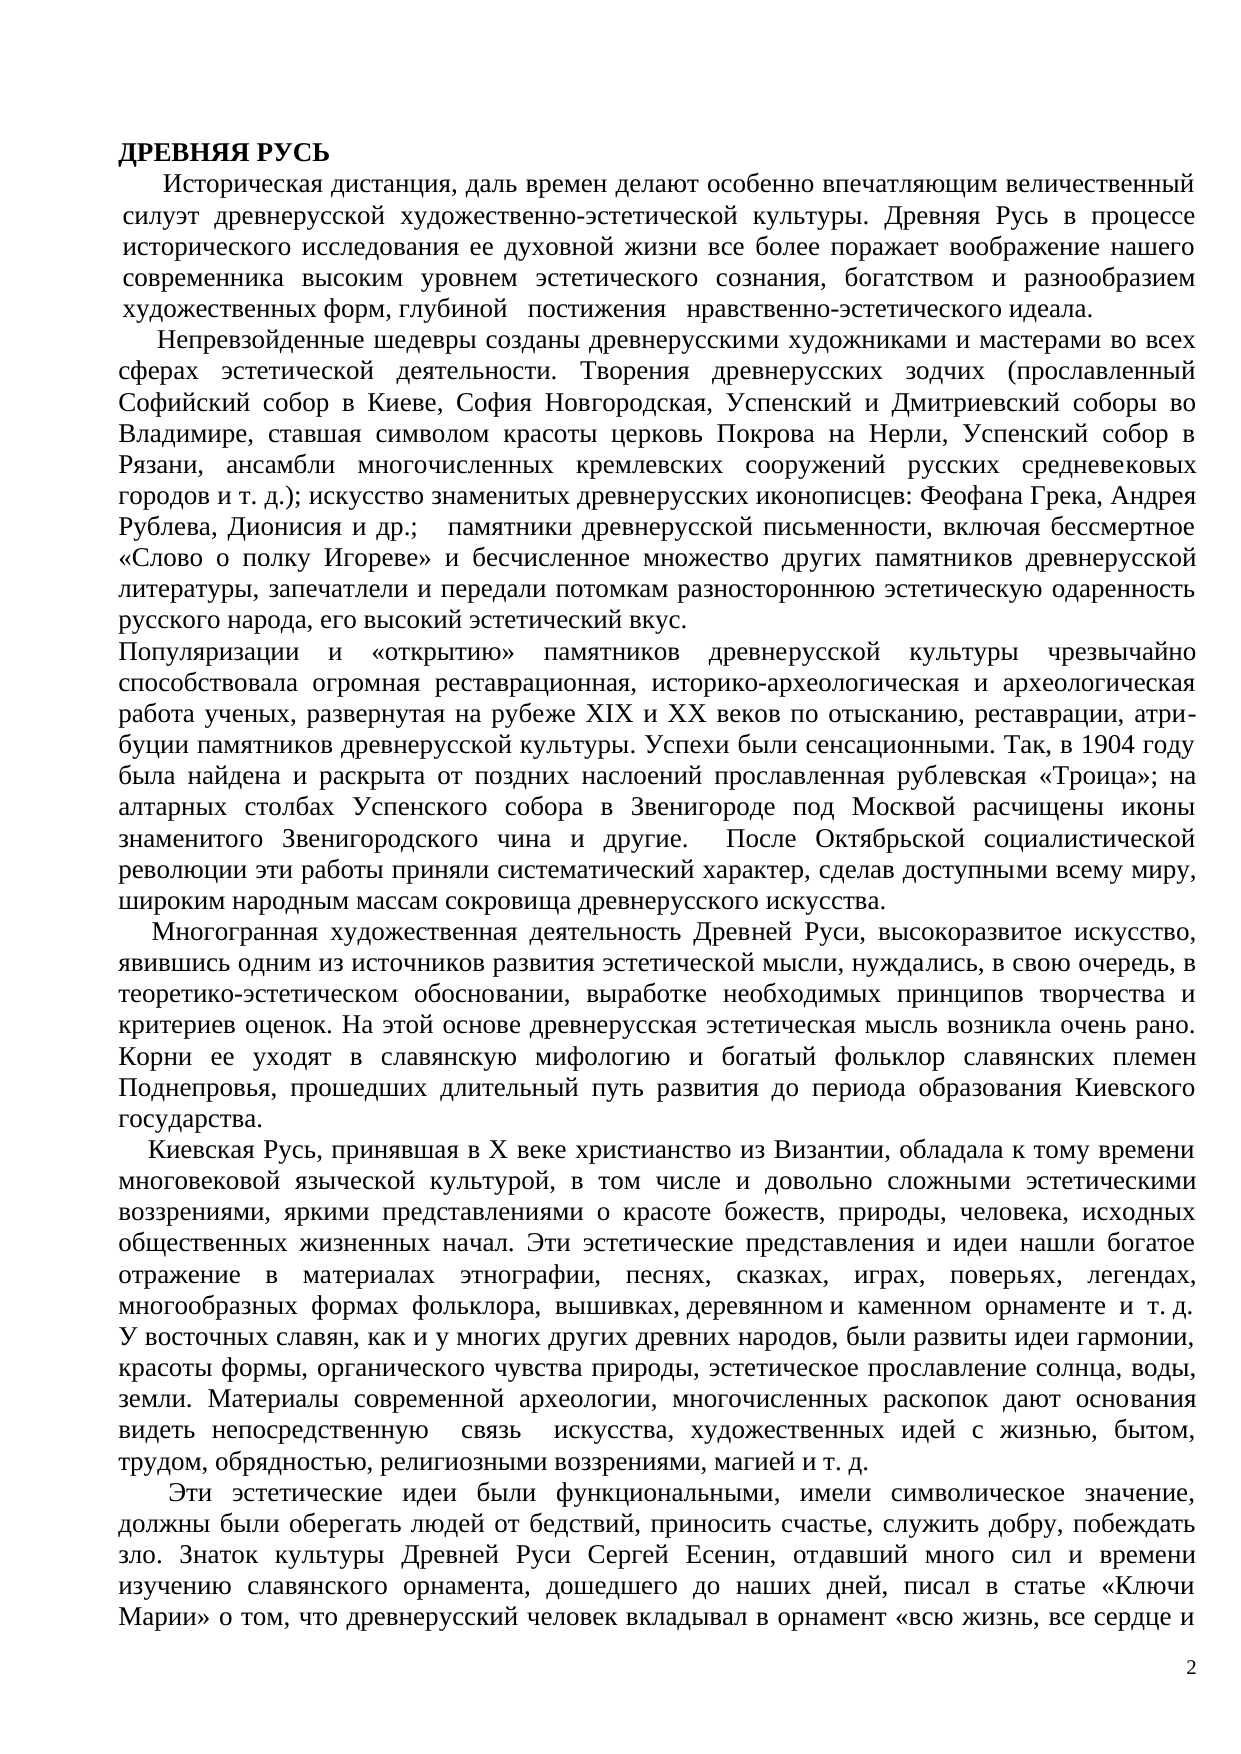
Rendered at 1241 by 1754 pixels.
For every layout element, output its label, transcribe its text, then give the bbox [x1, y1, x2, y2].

text Историческая дистанция, даль времен делают особенно впечатляющим величественный силуэт древнерусской художественно-эстетической культуры. Древняя Русь в процессе исторического исследования ее духовной жизни все более поражает воображение нашего современника высоким уровнем эстетического сознания, богатством и разнообразием художественных форм, глубиной постижения нравственно-эстетического идеала. [122, 168, 1197, 323]
text Киевская Русь, принявшая в Х веке христианство из Византии, обладала к тому времени многовековой языческой культурой, в том числе и довольно сложными эстетическими воззрениями, яркими представлениями о красоте божеств, природы, человека, исходных общественных жизненных начал. Эти эстетические представления и идеи нашли богатое отражение в материалах этнографии, песнях, сказках, играх, поверьях, легендах, многообразных формах фольклора, вышивках, деревянном и каменном орнаменте и т. д. [118, 1133, 1196, 1320]
text ДРЕВНЯЯ РУСЬ [118, 136, 1196, 168]
text Популяризации и «открытию» памятников древнерусской культуры чрезвычайно способствовала огромная реставрационная, историко-археологическая и археологическая работа ученых, развернутая на рубеже XIX и XX веков по отысканию, реставрации, атрибуции памятников древнерусской культуры. Успехи были сенсационными. Так, в 1904 году была найдена и раскрыта от поздних наслоений прославленная рублевская «Троица»; на алтарных столбах Успенского собора в Звенигороде под Москвой расчищены иконы знаменитого Звенигородского чина и другие. После Октябрьской социалистической революции эти работы приняли систематический характер, сделав доступными всему миру, широким народным массам сокровища древнерусского искусства. [118, 635, 1196, 915]
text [118, 1476, 1196, 1631]
text У восточных славян, как и у многих других древних народов, были развиты идеи гармонии, красоты формы, органического чувства природы, эстетическое прославление солнца, воды, земли. Материалы современной археологии, многочисленных раскопок дают основания видеть непосредственную связь искусства, художественных идей с жизнью, бытом, трудом, обрядностью, религиозными воззрениями, магией и т. д. [118, 1320, 1196, 1476]
text Многогранная художественная деятельность Древней Руси, высокоразвитое искусство, явившись одним из источников развития эстетической мысли, нуждались, в свою очередь, в теоретико-эстетическом обосновании, выработке необходимых принципов творчества и критериев оценок. На этой основе древнерусская эстетическая мысль возникла очень рано. Корни ее уходят в славянскую мифологию и богатый фольклор славянских племен Поднепровья, прошедших длительный путь развития до периода образования Киевского государства. [118, 915, 1196, 1133]
text Непревзойденные шедевры созданы древнерусскими художниками и мастерами во всех сферах эстетической деятельности. Творения древнерусских зодчих (прославленный Софийский собор в Киеве, София Новгородская, Успенский и Дмитриевский соборы во Владимире, ставшая символом красоты церковь Покрова на Нерли, Успенский собор в Рязани, ансамбли многочисленных кремлевских сооружений русских средневековых городов и т. д.); искусство знаменитых древнерусских иконописцев: Феофана Грека, Андрея Рублева, Дионисия и др.; памятники древнерусской письменности, включая бессмертное «Слово о полку Игореве» и бесчисленное множество других памятников древнерусской литературы, запечатлели и передали потомкам разностороннюю эстетическую одаренность русского народа, его высокий эстетический вкус. [118, 323, 1197, 635]
